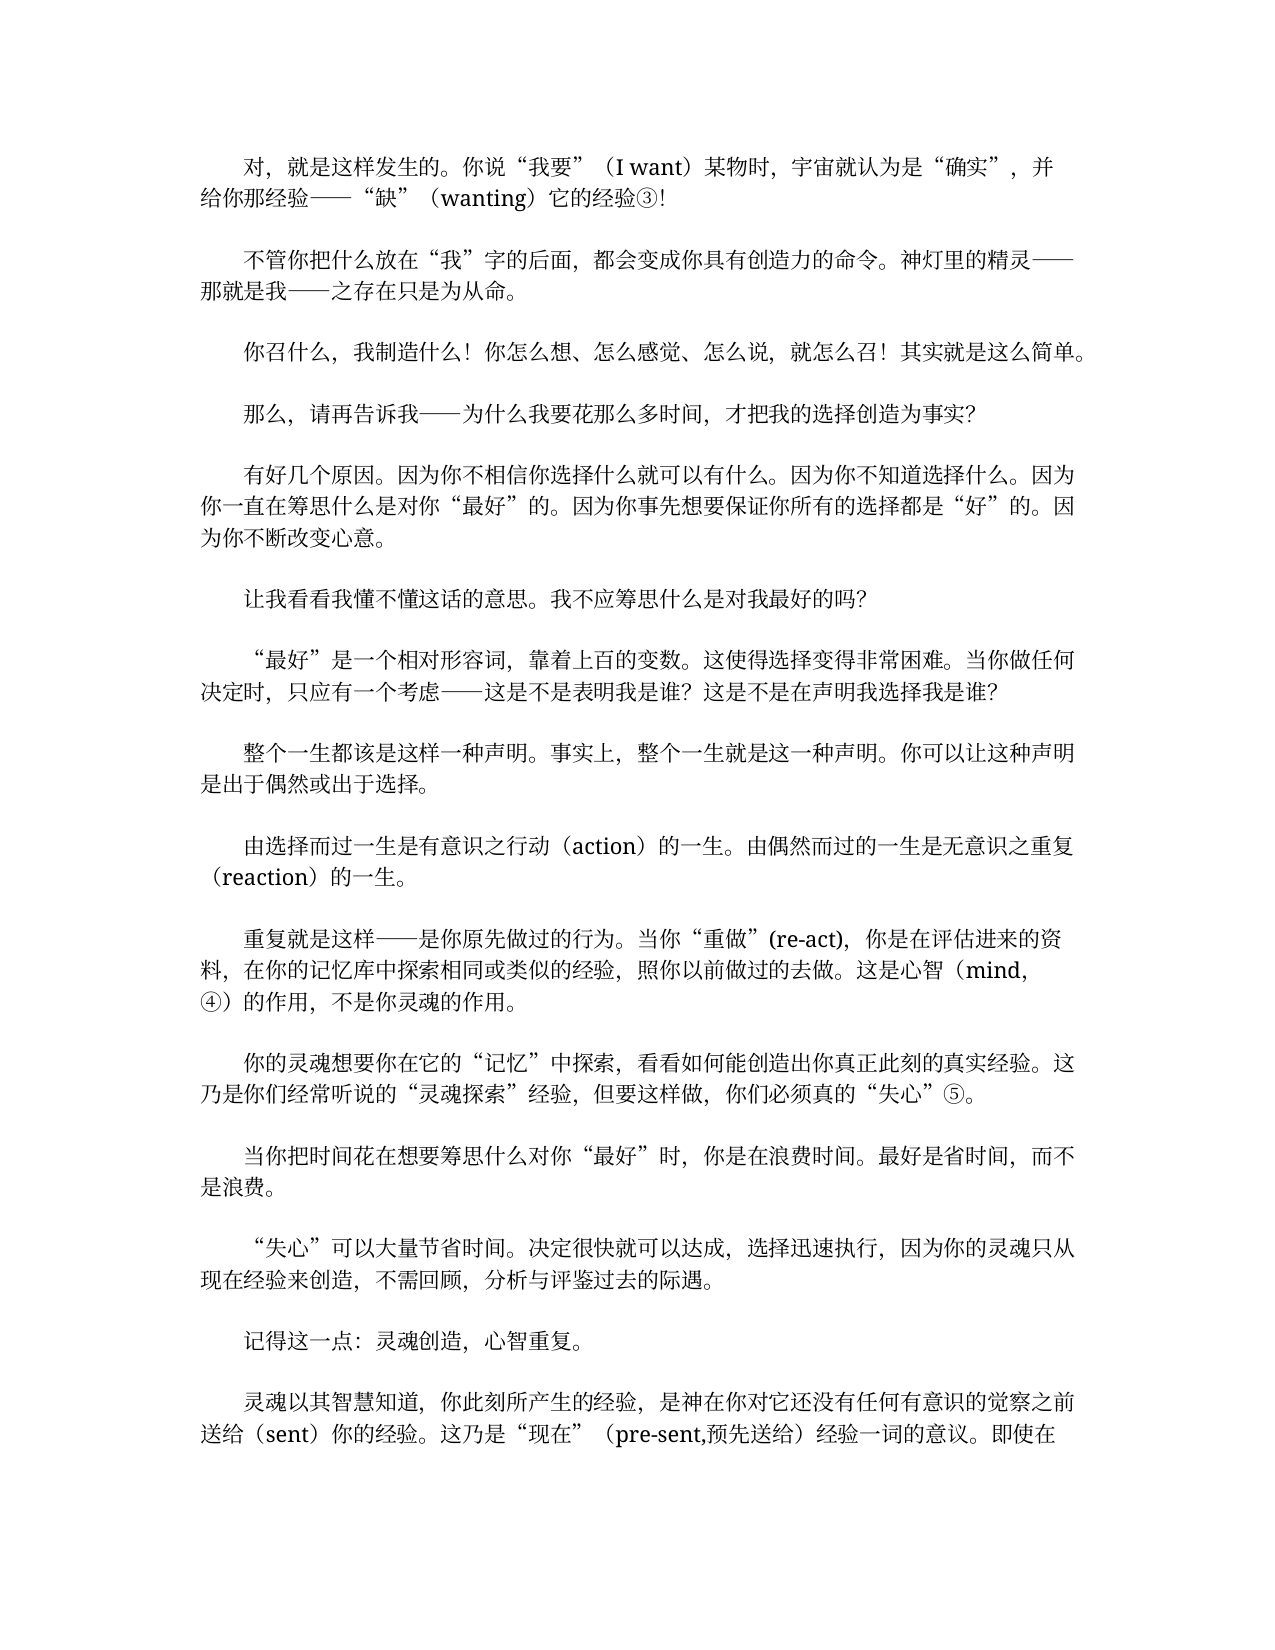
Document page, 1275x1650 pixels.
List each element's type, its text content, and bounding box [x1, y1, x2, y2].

text 不管你把什么放在“我”字的后面，都会变成你具有创造力的命令。神灯里的精灵——那就是我——之存在只是为从命。 [200, 243, 1075, 306]
text 那么，请再告诉我——为什么我要花那么多时间，才把我的选择创造为事实？ [200, 397, 1075, 428]
text 让我看看我懂不懂这话的意思。我不应筹思什么是对我最好的吗？ [200, 582, 1075, 614]
text 当你把时间花在想要筹思什么对你“最好”时，你是在浪费时间。最好是省时间，而不是浪费。 [200, 1139, 1075, 1202]
text “失心”可以大量节省时间。决定很快就可以达成，选择迅速执行，因为你的灵魂只从现在经验来创造，不需回顾，分析与评鉴过去的际遇。 [200, 1232, 1075, 1294]
text 重复就是这样——是你原先做过的行为。当你“重做”(re-act)，你是在评估进来的资料，在你的记忆库中探索相同或类似的经验，照你以前做过的去做。这是心智（mind，④）的作用，不是你灵魂的作用。 [200, 922, 1075, 1016]
text 你的灵魂想要你在它的“记忆”中探索，看看如何能创造出你真正此刻的真实经验。这乃是你们经常听说的“灵魂探索”经验，但要这样做，你们必须真的“失心”⑤。 [200, 1046, 1075, 1109]
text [200, 1386, 1075, 1449]
text 整个一生都该是这样一种声明。事实上，整个一生就是这一种声明。你可以让这种声明是出于偶然或出于选择。 [200, 736, 1075, 799]
text 你召什么，我制造什么！你怎么想、怎么感觉、怎么说，就怎么召！其实就是这么简单。 [200, 336, 1075, 367]
text 由选择而过一生是有意识之行动（action）的一生。由偶然而过的一生是无意识之重复（reaction）的一生。 [200, 829, 1075, 892]
text 有好几个原因。因为你不相信你选择什么就可以有什么。因为你不知道选择什么。因为你一直在筹思什么是对你“最好”的。因为你事先想要保证你所有的选择都是“好”的。因为你不断改变心意。 [200, 458, 1075, 552]
text 记得这一点：灵魂创造，心智重复。 [200, 1324, 1075, 1356]
text “最好”是一个相对形容词，靠着上百的变数。这使得选择变得非常困难。当你做任何决定时，只应有一个考虑——这是不是表明我是谁？这是不是在声明我选择我是谁？ [200, 643, 1075, 706]
text 对，就是这样发生的。你说“我要”（I want）某物时，宇宙就认为是“确实”，并给你那经验——“缺”（wanting）它的经验③！ [200, 150, 1075, 213]
